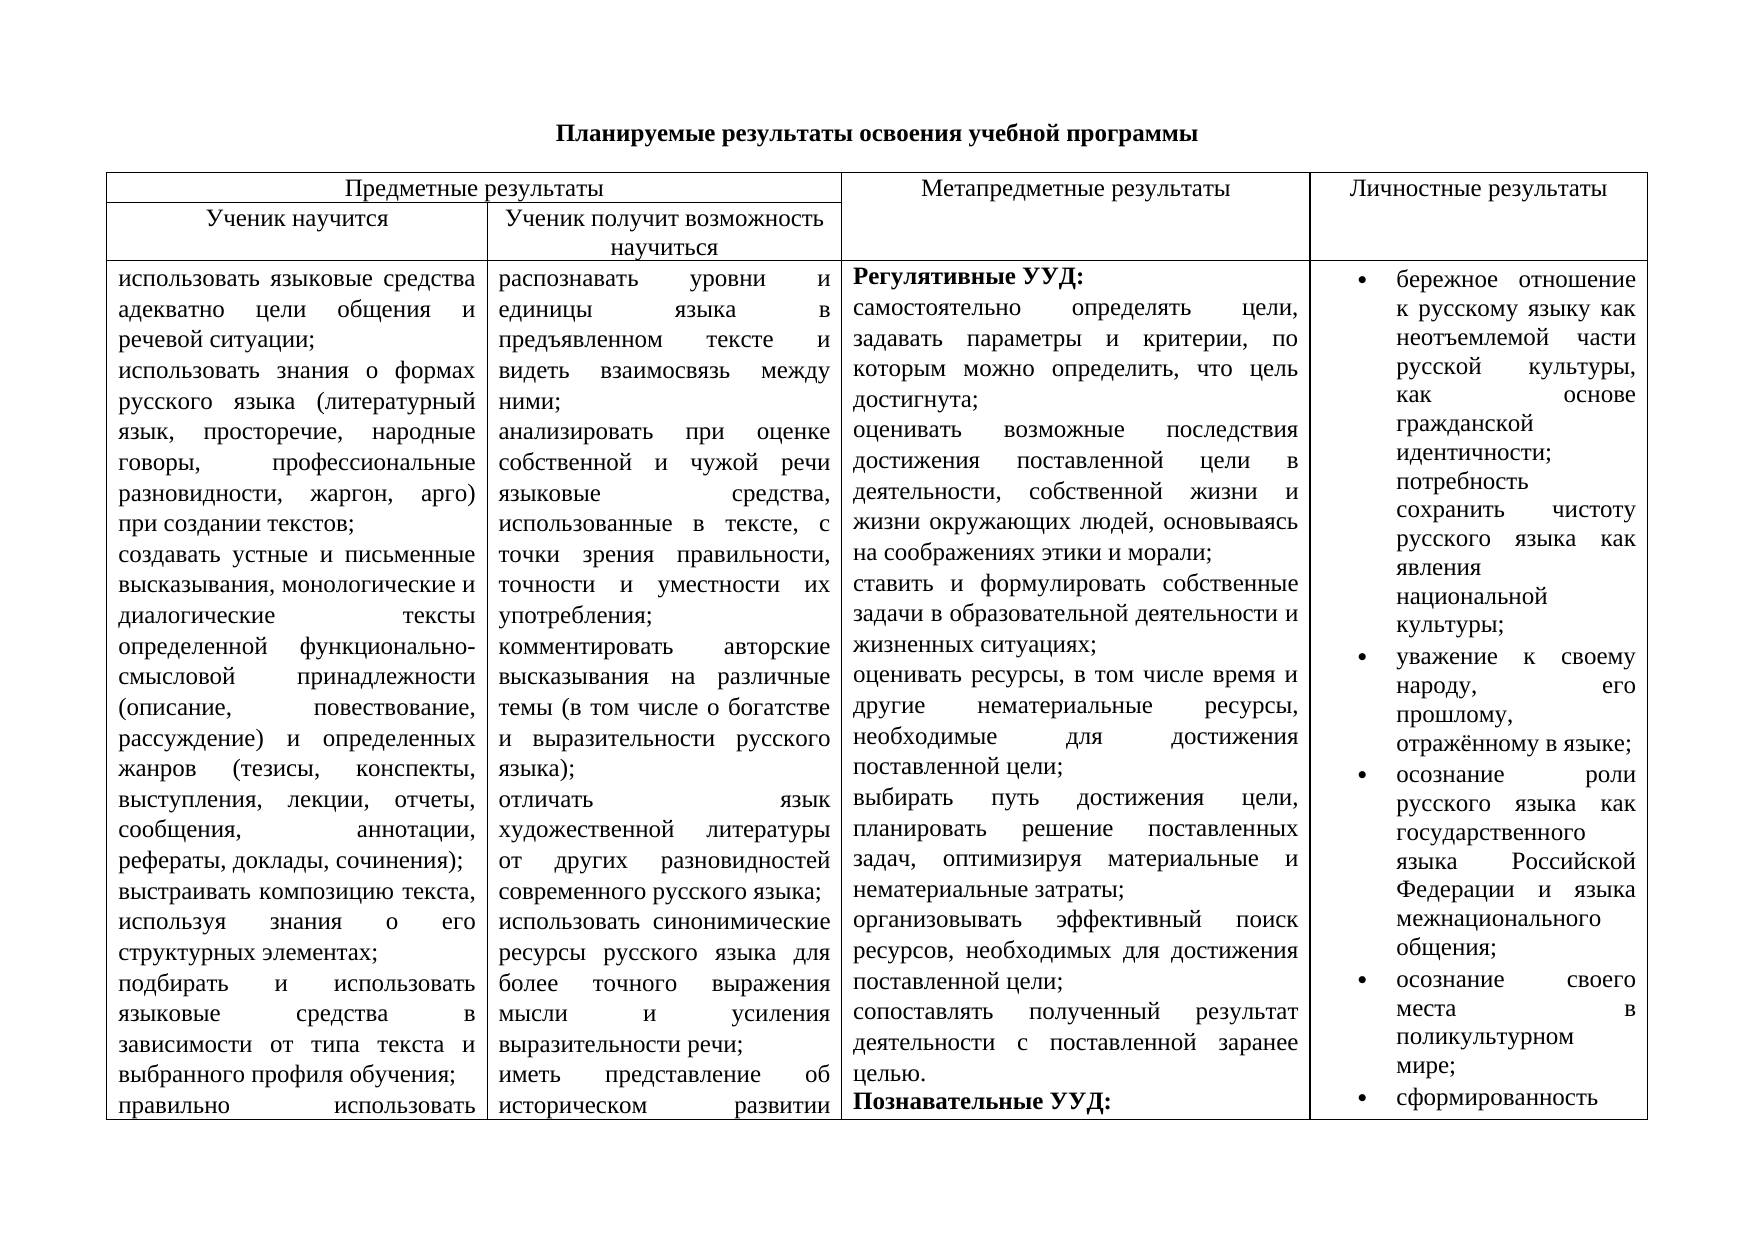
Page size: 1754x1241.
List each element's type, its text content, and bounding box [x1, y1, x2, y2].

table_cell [842, 261, 1309, 1119]
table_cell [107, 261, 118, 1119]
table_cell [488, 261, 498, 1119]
text Планируемые результаты освоения учебной программы [118, 118, 1636, 147]
table_cell Ученик научится [107, 203, 487, 260]
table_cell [1311, 261, 1647, 1119]
table_header Предметные результаты [107, 173, 841, 202]
table_header Метапредметные результаты [842, 173, 1309, 260]
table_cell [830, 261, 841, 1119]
table_header Личностные результаты [1311, 173, 1647, 260]
table_cell Ученик получит возможность научиться [488, 203, 841, 260]
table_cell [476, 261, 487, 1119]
